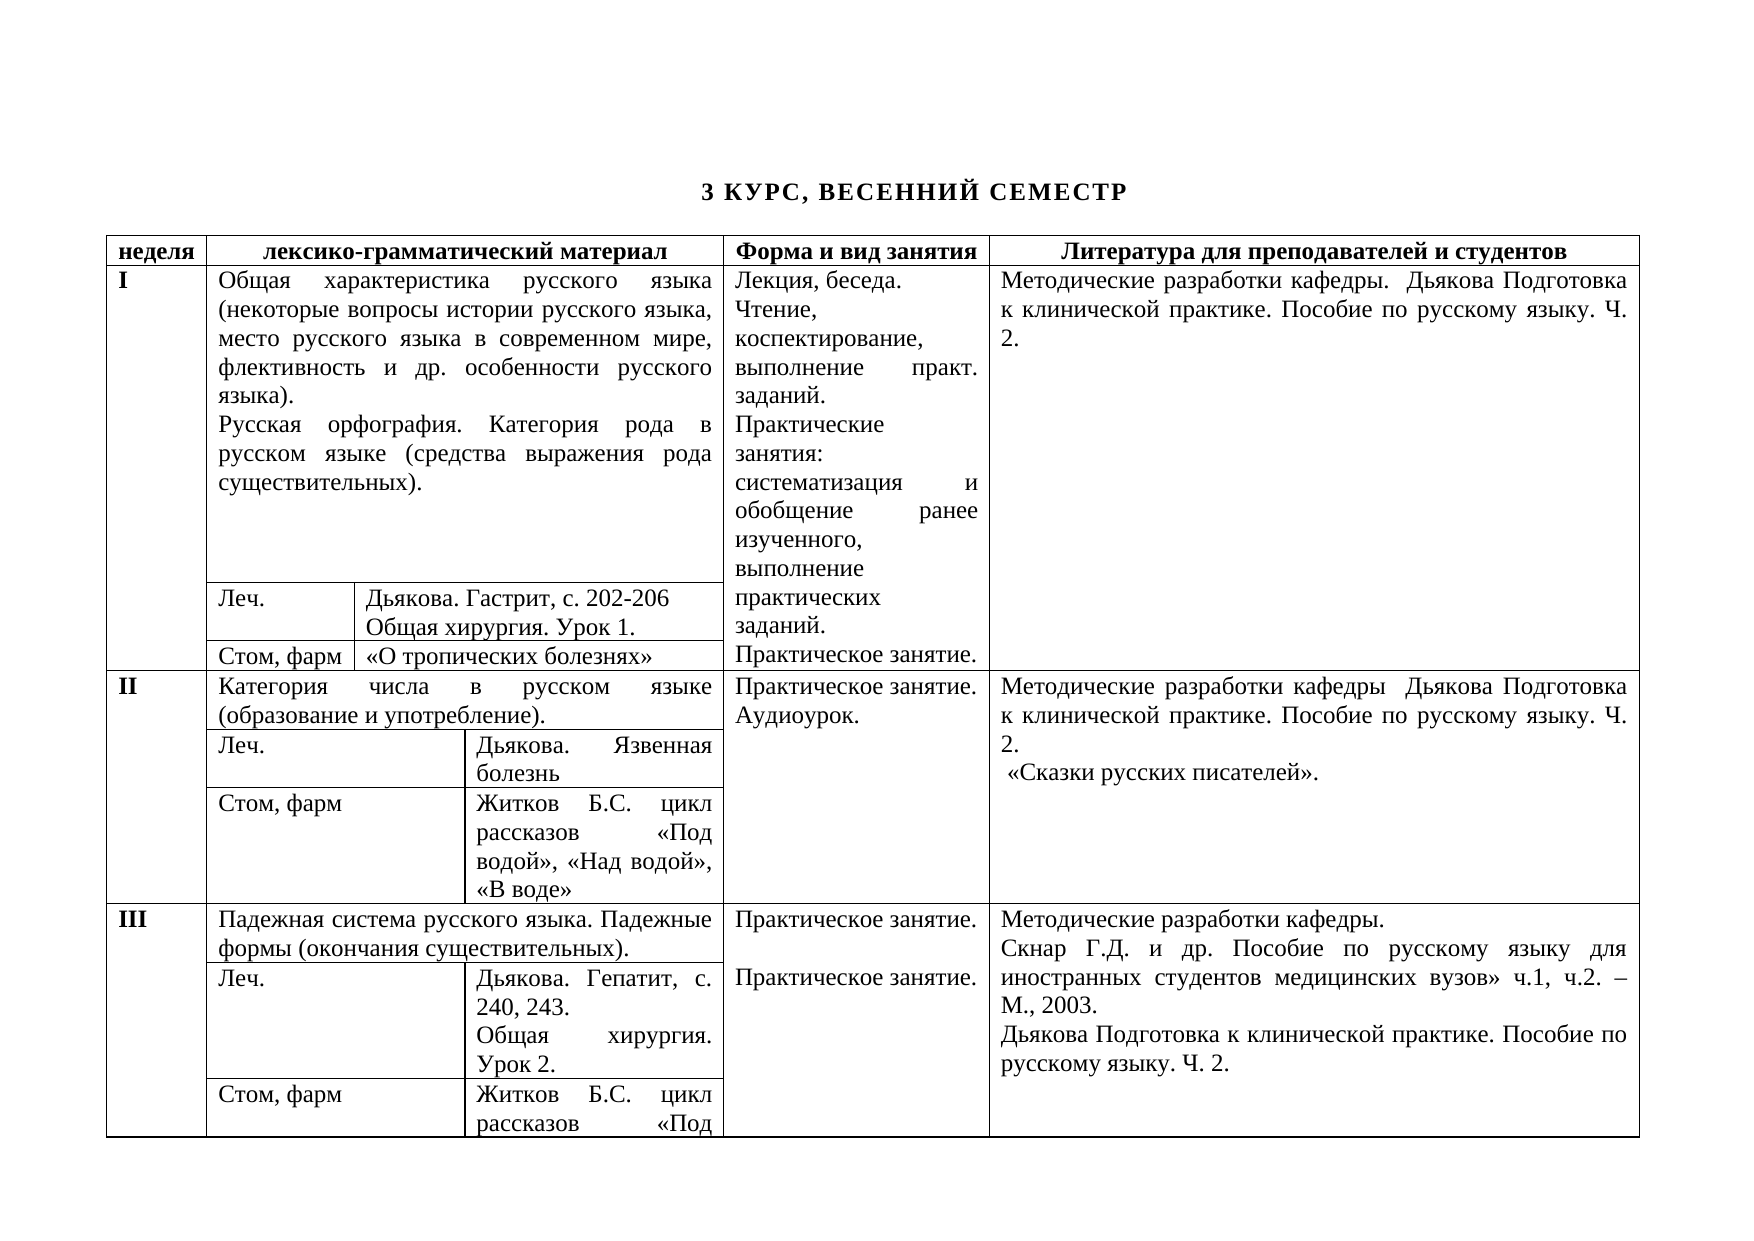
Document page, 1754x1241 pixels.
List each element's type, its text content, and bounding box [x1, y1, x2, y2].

table_cell Практическое занятие. Практическое занятие. [724, 904, 989, 1136]
table_cell Общая характеристика русского языка (некоторые вопросы истории русского языка, место русского языка в современном мире, флективность и др. особенности русского языка). Русская орфография. Категория рода в русском языке (средства выражения рода существительных). [207, 266, 723, 582]
table_cell Падежная система русского языка. Падежные формы (окончания существительных). [207, 904, 723, 962]
table_cell Житков Б.С. цикл рассказов «Под водой», «Над водой», «В воде» [466, 788, 723, 903]
table_cell Дьякова. Гепатит, с. 240, 243. Общая хирургия. Урок 2. [466, 963, 723, 1078]
table_cell Лекция, беседа. Чтение, коспектирование, выполнение практ. заданий. Практические занятия: систематизация и обобщение ранее изученного, выполнение практических заданий. Практическое занятие. [724, 266, 989, 670]
table_cell Методические разработки кафедры. Скнар Г.Д. и др. Пособие по русскому языку для иностранных студентов медицинских вузов» ч.1, ч.2. – М., 2003. Дьякова Подготовка к клинической практике. Пособие по русскому языку. Ч. 2. [990, 904, 1639, 1136]
text 3 КУРС, ВЕСЕННИЙ СЕМЕСТР [118, 177, 1636, 206]
table_cell Категория числа в русском языке (образование и употребление). [207, 671, 723, 729]
table_cell Дьякова. Язвенная болезнь [466, 730, 723, 787]
table_cell Леч. [207, 963, 464, 1078]
table_cell Дьякова. Гастрит, с. 202-206 Общая хирургия. Урок 1. [355, 583, 723, 640]
table_cell I [107, 266, 206, 670]
table_cell Стом, фарм [207, 788, 464, 903]
table_cell Леч. [207, 583, 354, 640]
table_cell Практическое занятие. Аудиоурок. [724, 671, 989, 903]
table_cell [466, 1079, 723, 1136]
table_cell Леч. [207, 730, 464, 787]
table_cell Стом, фарм [207, 1079, 464, 1136]
table_cell II [107, 671, 206, 903]
table_cell Методические разработки кафедры. Дьякова Подготовка к клинической практике. Пособие по русскому языку. Ч. 2. [990, 266, 1639, 670]
table_cell «О тропических болезнях» [355, 641, 723, 670]
table_header Форма и вид занятия [724, 236, 989, 264]
table_header неделя [107, 236, 206, 264]
table_cell Стом, фарм [207, 641, 354, 670]
table_header Литература для преподавателей и студентов [990, 236, 1639, 264]
table_header лексико-грамматический материал [207, 236, 723, 264]
table_cell III [107, 904, 206, 1136]
table_cell Методические разработки кафедры Дьякова Подготовка к клинической практике. Пособие по русскому языку. Ч. 2. «Сказки русских писателей». [990, 671, 1639, 903]
